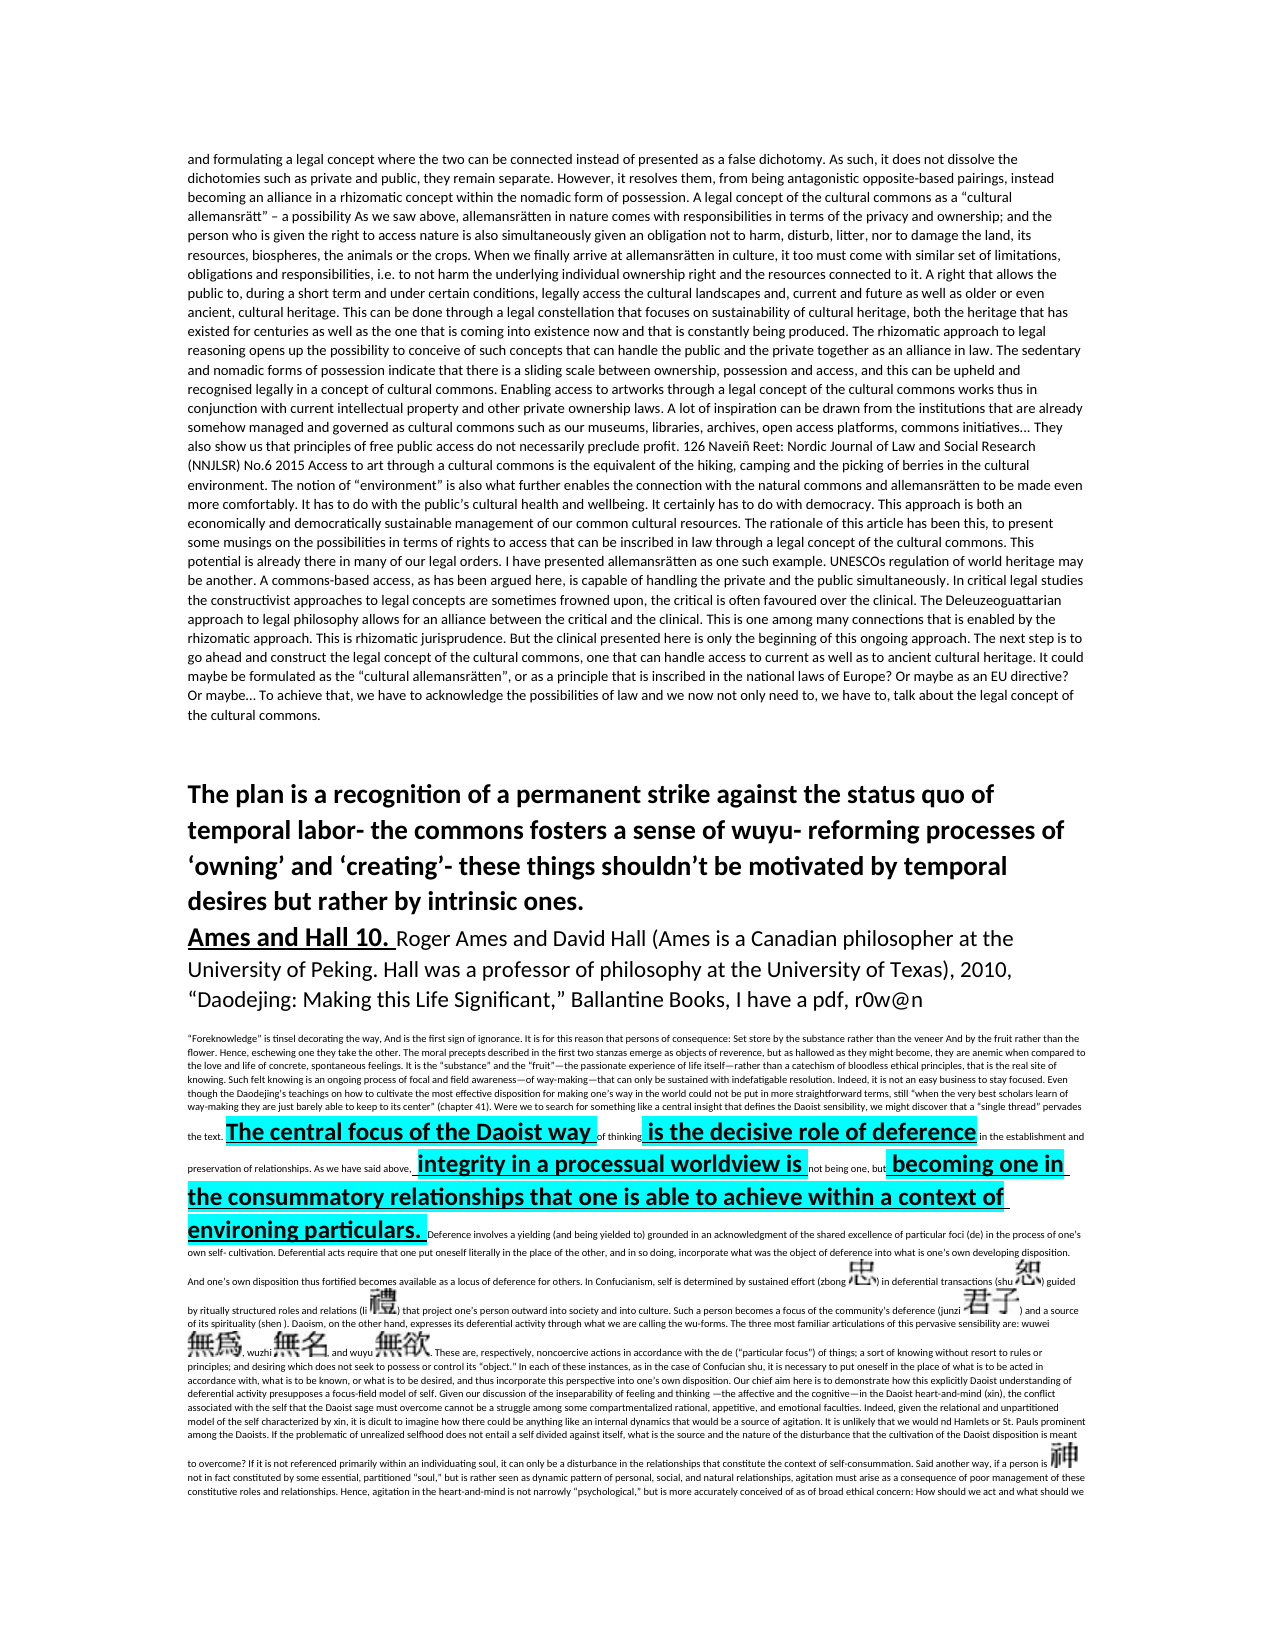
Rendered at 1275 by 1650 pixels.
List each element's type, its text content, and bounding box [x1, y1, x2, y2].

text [187, 150, 1087, 724]
subtitle The plan is a recognition of a permanent strike against the status quo of temporal labor- the commons fosters a sense of wuyu- reforming processes of ‘owning’ and ‘creating’- these things shouldn’t be motivated by temporal desires but rather by intrinsic ones. [187, 777, 1087, 917]
picture [375, 1331, 430, 1357]
picture [369, 1288, 397, 1314]
picture [273, 1331, 327, 1357]
picture [963, 1288, 1020, 1314]
picture [1015, 1259, 1041, 1285]
picture [848, 1259, 877, 1285]
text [187, 1032, 1087, 1498]
text Ames and Hall 10. Roger Ames and David Hall (Ames is a Canadian philosopher at the University of Peking. Hall was a professor of philosophy at the University of Texas), 2010, “Daodejing: Making this Life Significant,” Ballantine Books, I have a pdf, r0w@n [187, 920, 1087, 1013]
picture [187, 1331, 242, 1357]
picture [1050, 1442, 1078, 1468]
